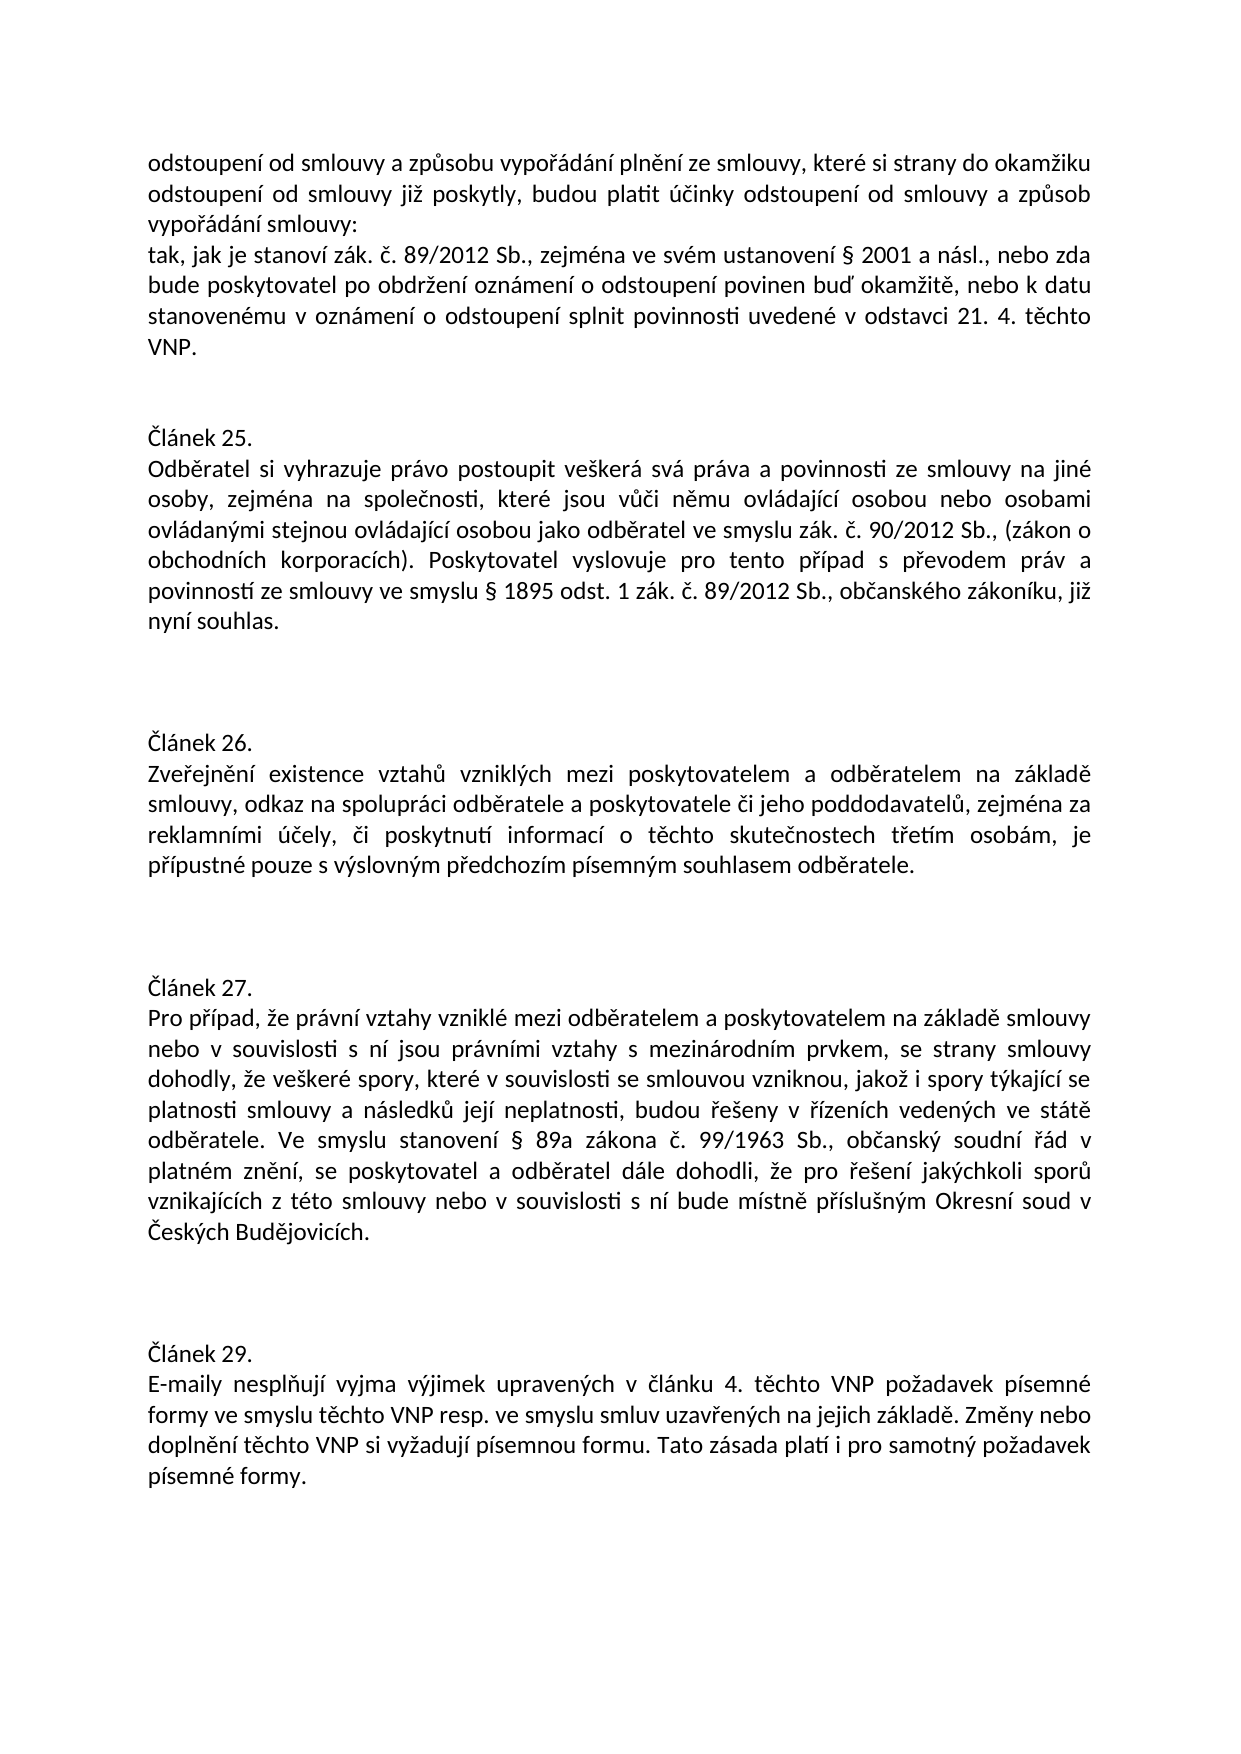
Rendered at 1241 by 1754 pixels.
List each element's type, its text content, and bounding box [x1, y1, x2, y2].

text Zveřejnění existence vztahů vzniklých mezi poskytovatelem a odběratelem na základě smlouvy, odkaz na spolupráci odběratele a poskytovatele či jeho poddodavatelů, zejména za reklamními účely, či poskytnutí informací o těchto skutečnostech třetím osobám, je přípustné pouze s výslovným předchozím písemným souhlasem odběratele. [148, 758, 1093, 880]
text Článek 26. [148, 727, 1093, 758]
text Odběratel si vyhrazuje právo postoupit veškerá svá práva a povinnosti ze smlouvy na jiné osoby, zejména na společnosti, které jsou vůči němu ovládající osobou nebo osobami ovládanými stejnou ovládající osobou jako odběratel ve smyslu zák. č. 90/2012 Sb., (zákon o obchodních korporacích). Poskytovatel vyslovuje pro tento případ s převodem práv a povinností ze smlouvy ve smyslu § 1895 odst. 1 zák. č. 89/2012 Sb., občanského zákoníku, již nyní souhlas. [148, 453, 1093, 636]
text Pro případ, že právní vztahy vzniklé mezi odběratelem a poskytovatelem na základě smlouvy nebo v souvislosti s ní jsou právními vztahy s mezinárodním prvkem, se strany smlouvy dohodly, že veškeré spory, které v souvislosti se smlouvou vzniknou, jakož i spory týkající se platnosti smlouvy a následků její neplatnosti, budou řešeny v řízeních vedených ve státě odběratele. Ve smyslu stanovení § 89a zákona č. 99/1963 Sb., občanský soudní řád v platném znění, se poskytovatel a odběratel dále dohodli, že pro řešení jakýchkoli sporů vznikajících z této smlouvy nebo v souvislosti s ní bude místně příslušným Okresní soud v Českých Budějovicích. [148, 1002, 1093, 1246]
text Článek 25. [148, 422, 1093, 453]
text tak, jak je stanoví zák. č. 89/2012 Sb., zejména ve svém ustanovení § 2001 a násl., nebo zda bude poskytovatel po obdržení oznámení o odstoupení povinen buď okamžitě, nebo k datu stanovenému v oznámení o odstoupení splnit povinnosti uvedené v odstavci 21. 4. těchto VNP. [148, 239, 1093, 361]
text Článek 29. [148, 1338, 1093, 1368]
text Článek 27. [148, 972, 1093, 1002]
text E-maily nesplňují vyjma výjimek upravených v článku 4. těchto VNP požadavek písemné formy ve smyslu těchto VNP resp. ve smyslu smluv uzavřených na jejich základě. Změny nebo doplnění těchto VNP si vyžadují písemnou formu. Tato zásada platí i pro samotný požadavek písemné formy. [148, 1368, 1093, 1491]
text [148, 148, 1093, 239]
